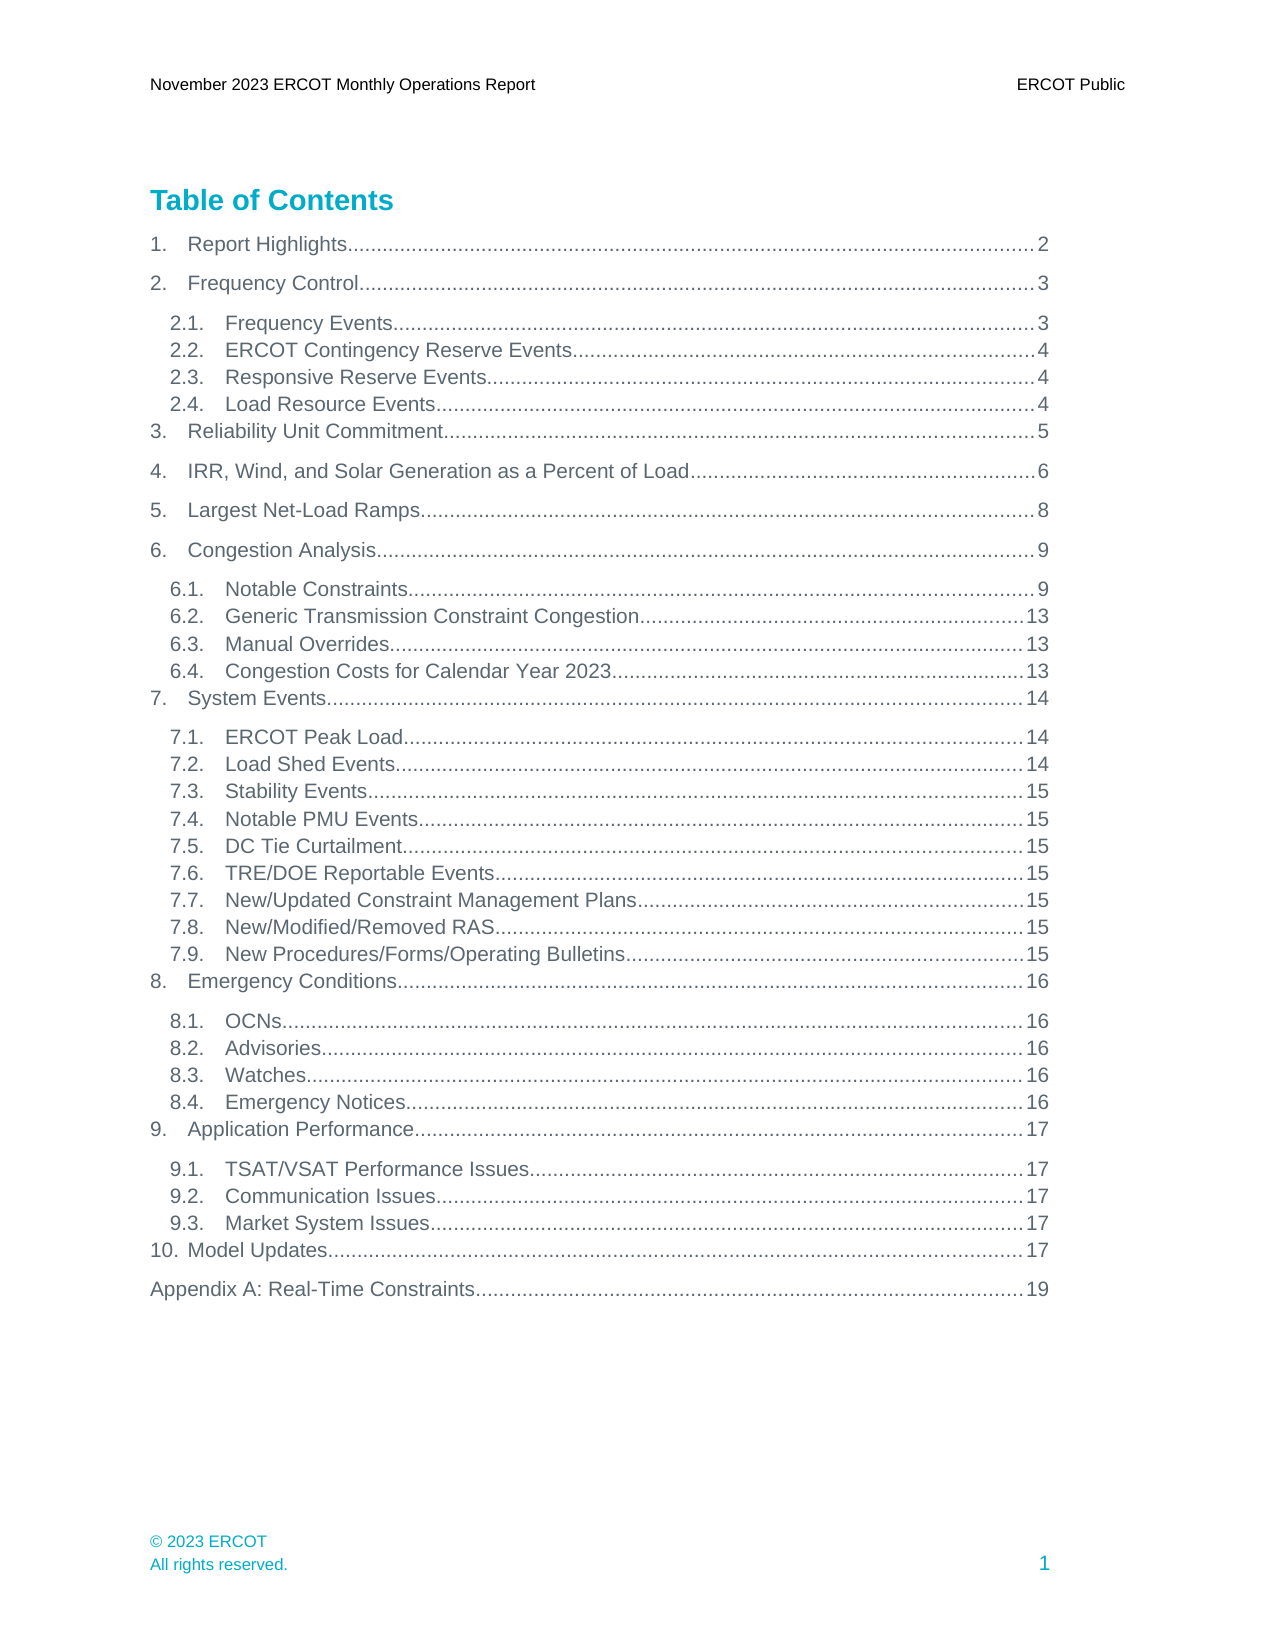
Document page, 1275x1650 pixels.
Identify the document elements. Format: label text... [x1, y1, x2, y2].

text 7.8. New/Modified/Removed RAS 15 [169, 913, 1125, 940]
text 8.4. Emergency Notices 16 [169, 1088, 1125, 1115]
text 9.3. Market System Issues 17 [169, 1208, 1125, 1236]
text 2.2. ERCOT Contingency Reserve Events 4 [169, 336, 1125, 363]
text 3. Reliability Unit Commitment 5 [150, 417, 1125, 444]
text 7.5. DC Tie Curtailment 15 [169, 831, 1125, 858]
text 6.2. Generic Transmission Constraint Congestion 13 [169, 602, 1125, 629]
text Table of Contents [150, 183, 1125, 217]
text 9.1. TSAT/VSAT Performance Issues 17 [169, 1154, 1125, 1181]
text Appendix A: Real-Time Constraints 19 [150, 1275, 1125, 1302]
text 8.2. Advisories 16 [169, 1033, 1125, 1061]
text 8.3. Watches 16 [169, 1061, 1125, 1088]
text 7.9. New Procedures/Forms/Operating Bulletins 15 [169, 940, 1125, 967]
text 7.4. Notable PMU Events 15 [169, 804, 1125, 831]
text 1. Report Highlights 2 [150, 229, 1125, 256]
text 2.1. Frequency Events 3 [169, 308, 1125, 336]
text 7.2. Load Shed Events 14 [169, 750, 1125, 777]
text 2. Frequency Control 3 [150, 269, 1125, 296]
text 4. IRR, Wind, and Solar Generation as a Percent of Load 6 [150, 456, 1125, 483]
text 9. Application Performance 17 [150, 1115, 1125, 1142]
text 5. Largest Net-Load Ramps 8 [150, 496, 1125, 523]
text 8.1. OCNs 16 [169, 1006, 1125, 1033]
text 7.1. ERCOT Peak Load 14 [169, 723, 1125, 750]
text 10. Model Updates 17 [150, 1236, 1125, 1263]
text 7.6. TRE/DOE Reportable Events 15 [169, 858, 1125, 886]
text 6.1. Notable Constraints 9 [169, 575, 1125, 602]
text 6.4. Congestion Costs for Calendar Year 2023 13 [169, 656, 1125, 683]
text 2.4. Load Resource Events 4 [169, 390, 1125, 417]
text 6.3. Manual Overrides 13 [169, 629, 1125, 656]
text 7.3. Stability Events 15 [169, 777, 1125, 804]
text 9.2. Communication Issues 17 [169, 1181, 1125, 1208]
text 6. Congestion Analysis 9 [150, 536, 1125, 563]
text 2.3. Responsive Reserve Events 4 [169, 363, 1125, 390]
text 7.7. New/Updated Constraint Management Plans 15 [169, 886, 1125, 913]
text 8. Emergency Conditions 16 [150, 967, 1125, 994]
text 7. System Events 14 [150, 683, 1125, 711]
